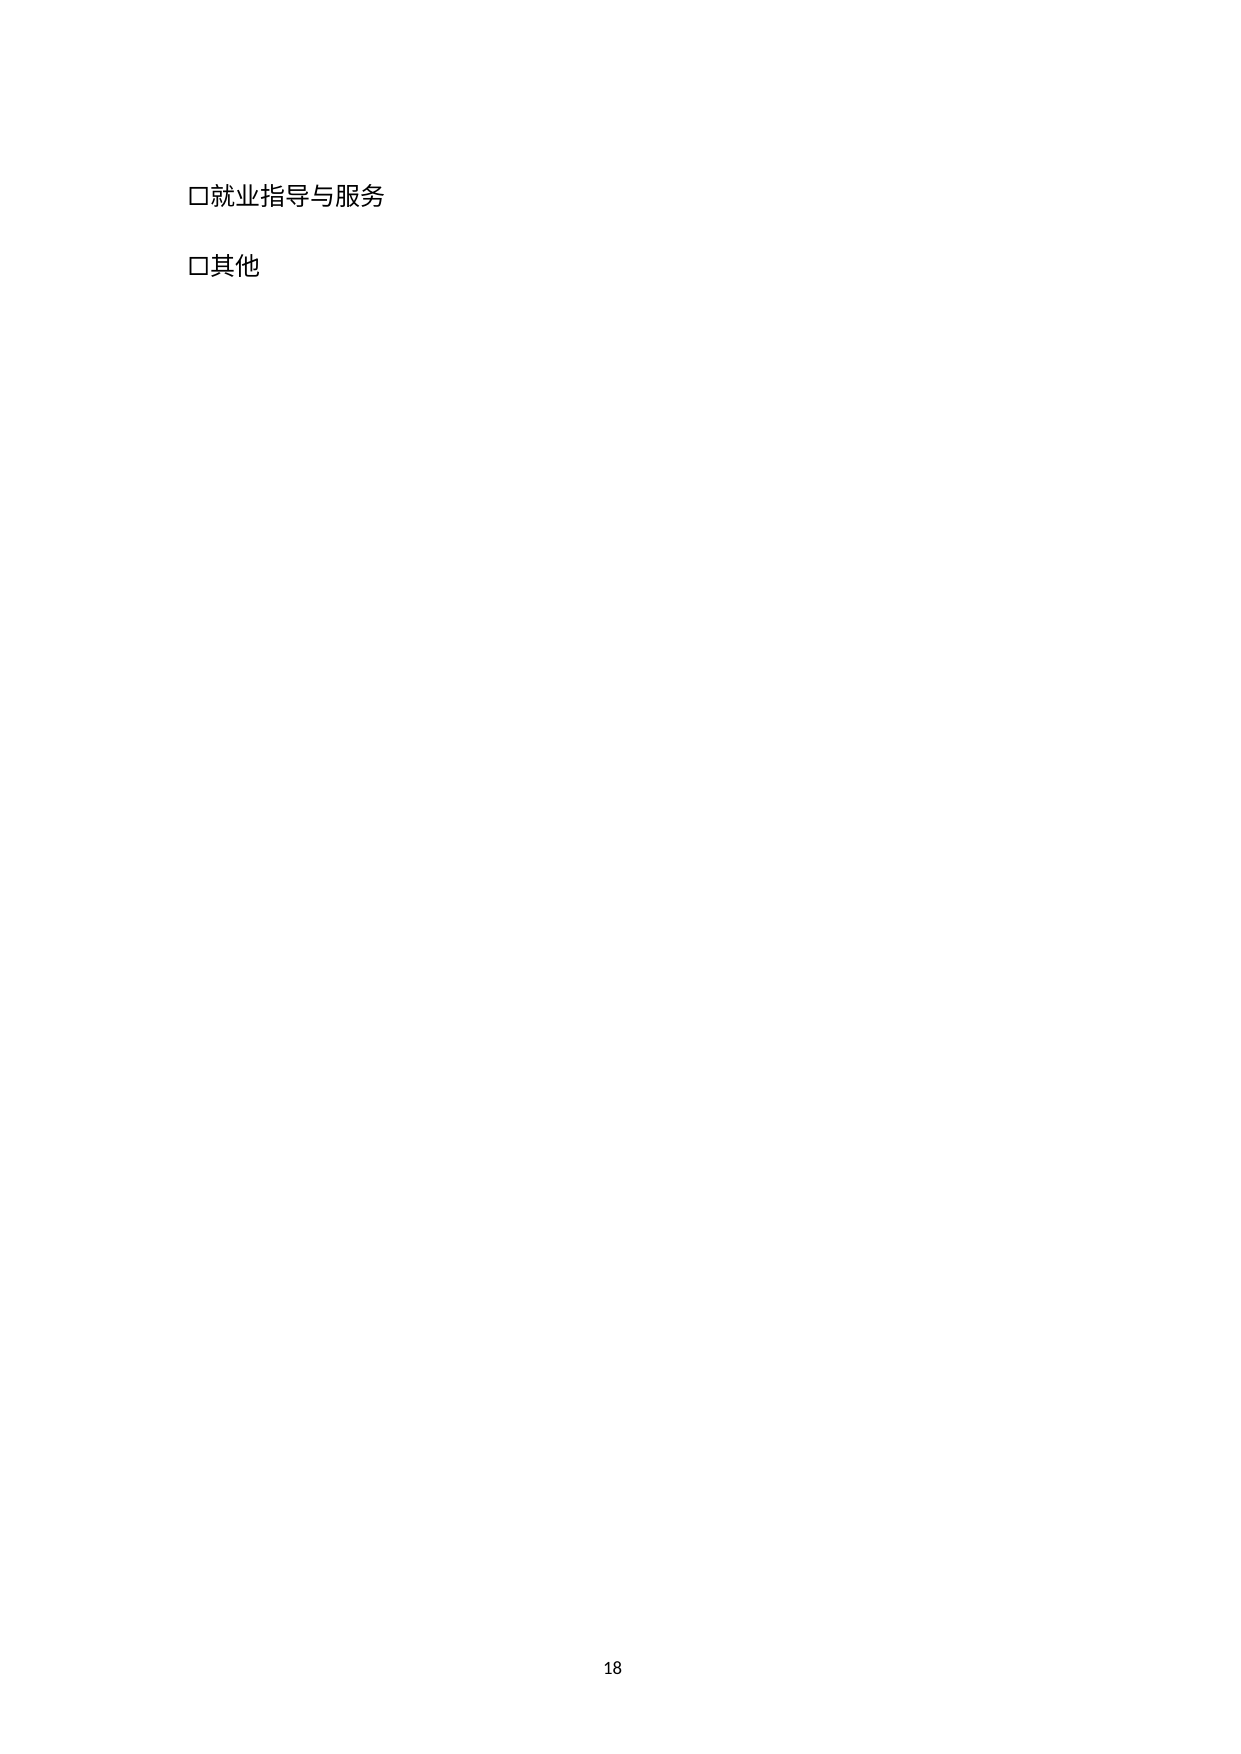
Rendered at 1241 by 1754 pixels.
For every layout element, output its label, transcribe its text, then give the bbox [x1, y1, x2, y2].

text 其他 [187, 232, 1053, 297]
text 就业指导与服务 [187, 162, 1053, 227]
